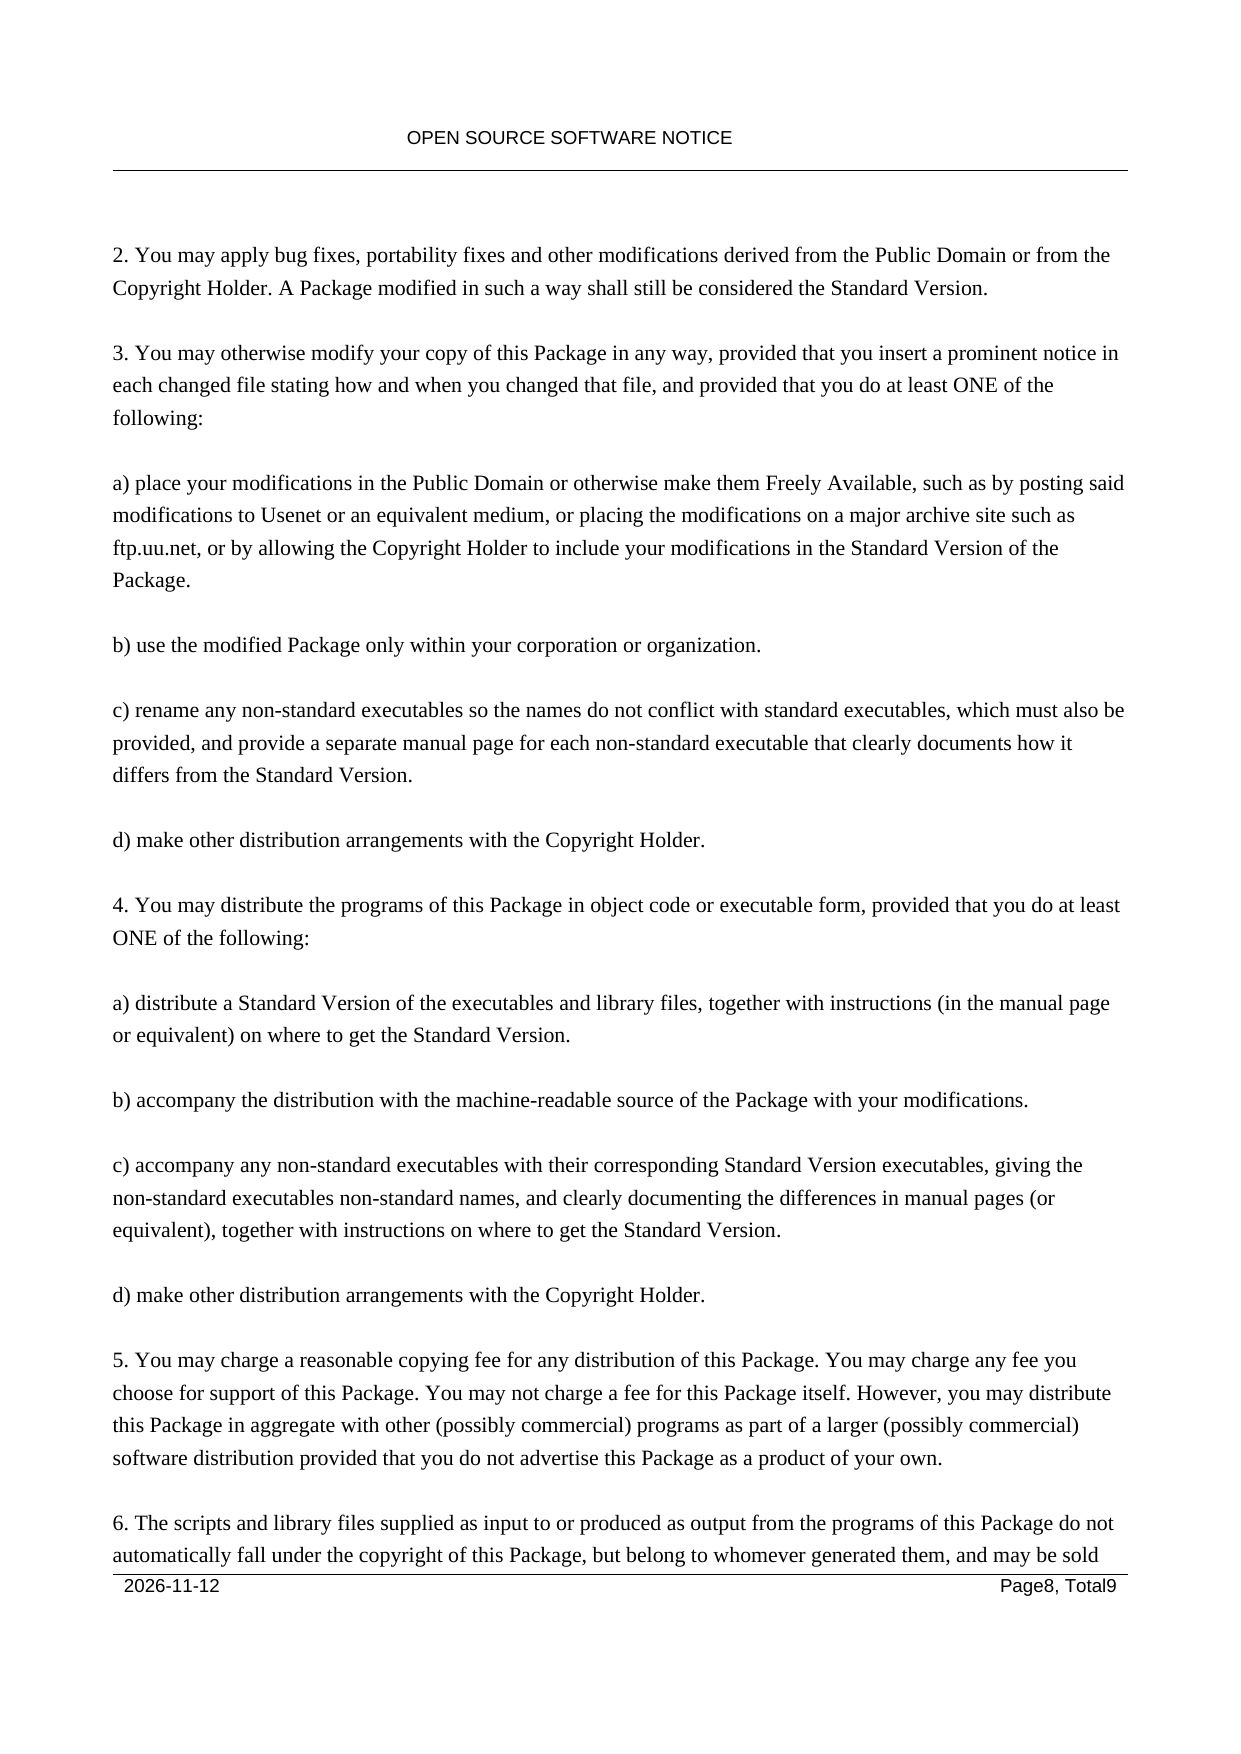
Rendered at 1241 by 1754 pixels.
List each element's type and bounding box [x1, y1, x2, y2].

text [112, 206, 1128, 1571]
